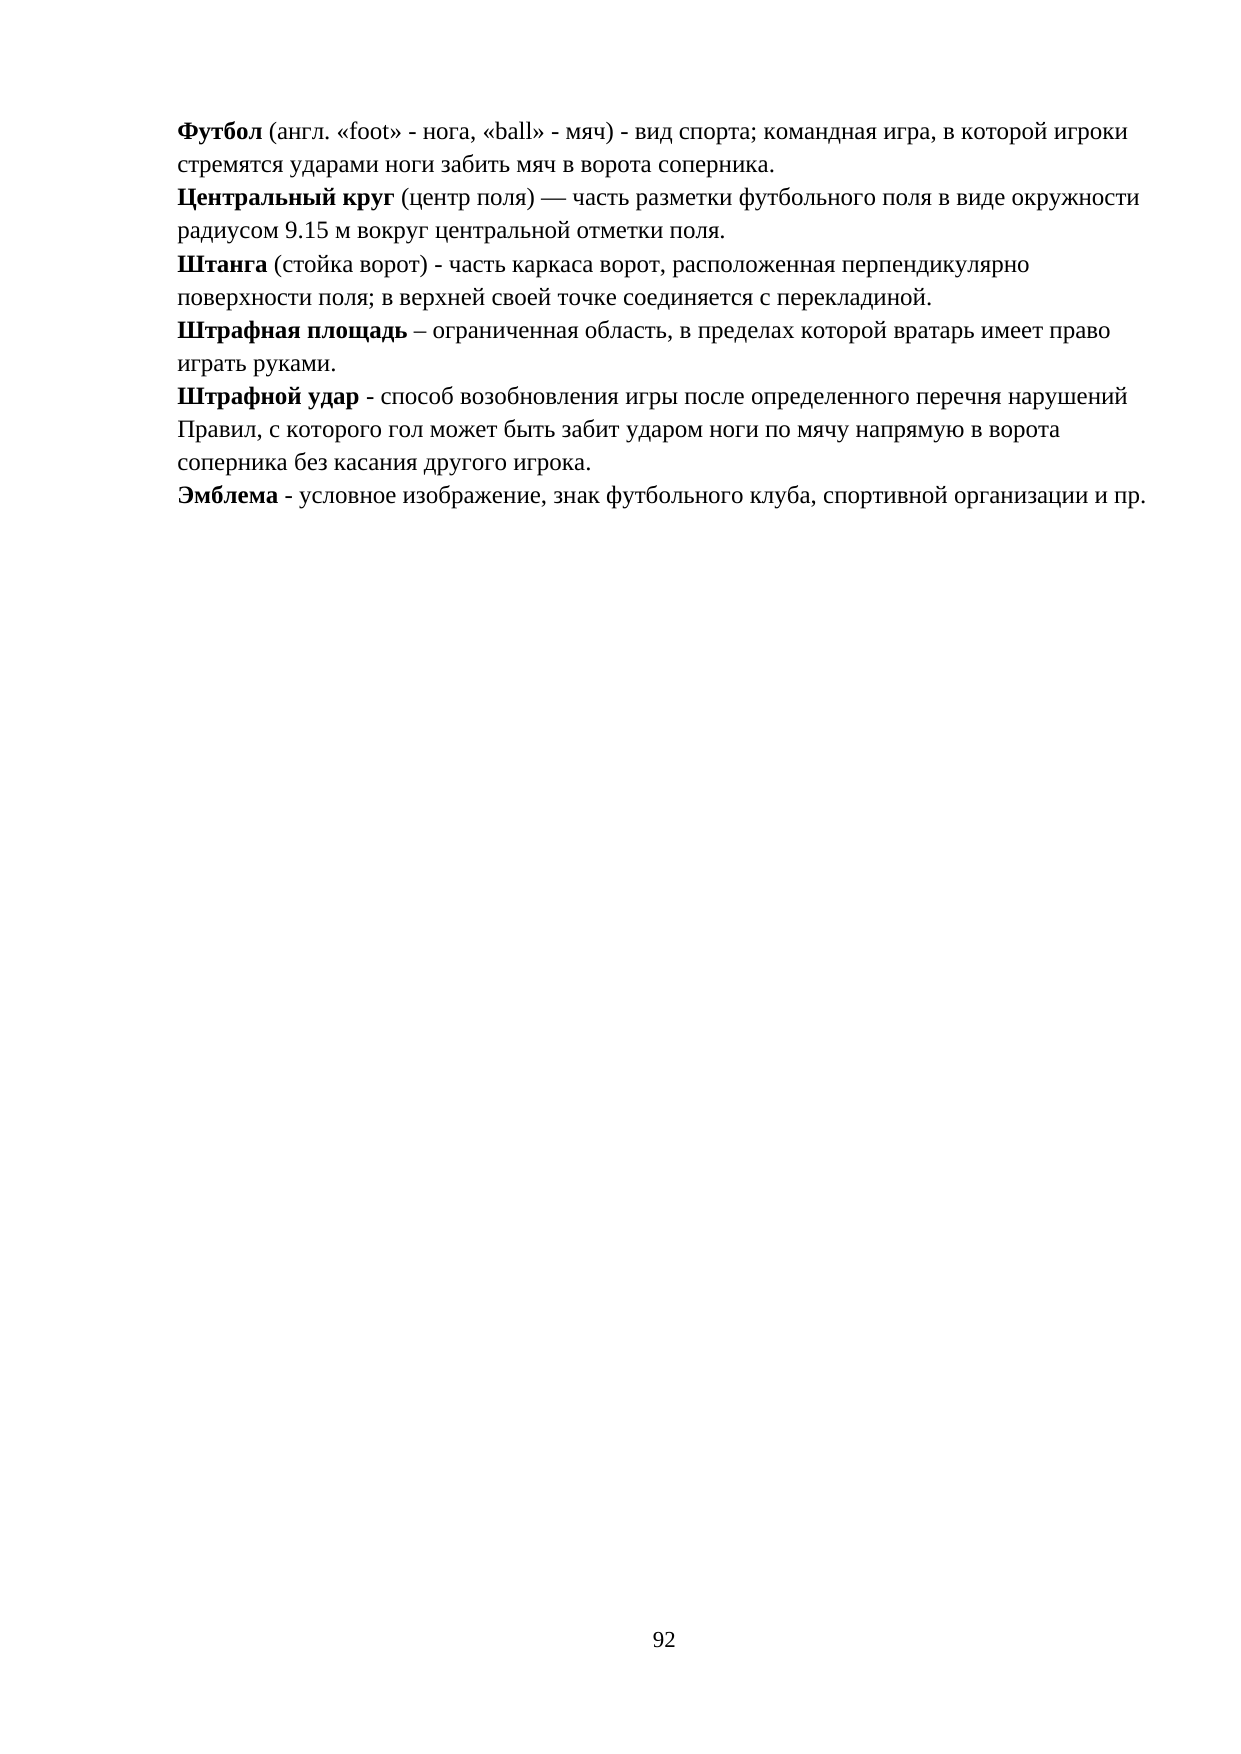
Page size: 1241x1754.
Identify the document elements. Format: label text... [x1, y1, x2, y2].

text Эмблема - условное изображение, знак футбольного клуба, спортивной организации и пр. [177, 480, 1180, 509]
text Центральный круг (центр поля) — часть разметки футбольного поля в виде окружности радиусом 9.15 м вокруг центральной отметки поля. [177, 182, 1180, 244]
text Штрафная площадь – ограниченная область, в пределах которой вратарь имеет право играть руками. [177, 315, 1152, 377]
text Футбол (англ. «foot» - нога, «ball» - мяч) - вид спорта; командная игра, в которой игроки стремятся ударами ноги забить мяч в ворота соперника. [177, 116, 1130, 178]
text Штрафной удар - способ возобновления игры после определенного перечня нарушений Правил, с которого гол может быть забит ударом ноги по мячу напрямую в ворота соперника без касания другого игрока. [177, 381, 1152, 476]
text Штанга (стойка ворот) - часть каркаса ворот, расположенная перпендикулярно поверхности поля; в верхней своей точке соединяется с перекладиной. [177, 249, 1031, 311]
